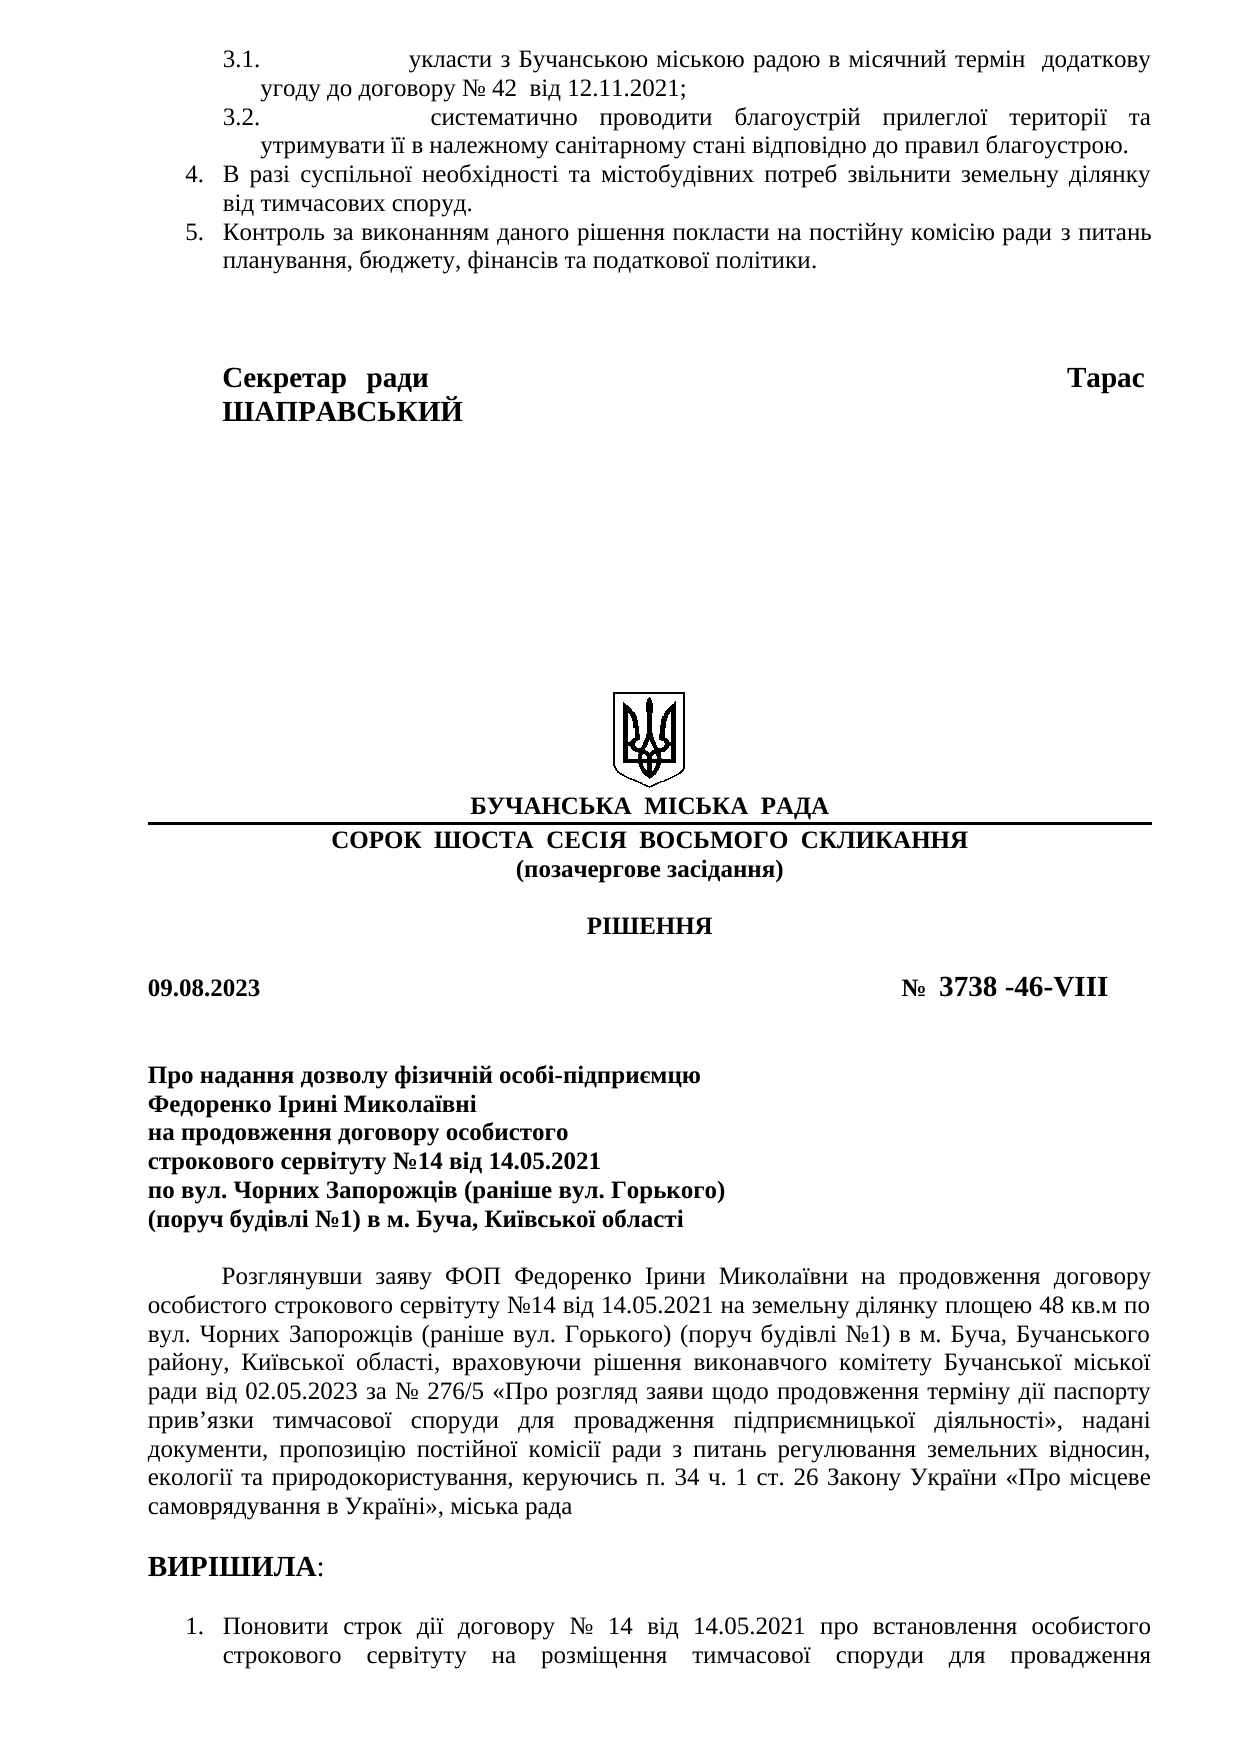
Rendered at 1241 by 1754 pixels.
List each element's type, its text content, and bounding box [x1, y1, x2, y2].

text Секретар ради Тарас ШАПРАВСЬКИЙ [222, 361, 1152, 428]
text (позачергове засідання) [148, 854, 1152, 883]
text на продовження договору особистого [148, 1117, 1152, 1146]
list систематично проводити благоустрій прилеглої території та утримувати її в належному санітарному стані відповідно до правил благоустрою. [223, 102, 1152, 159]
text РІШЕННЯ [148, 911, 1152, 940]
text по вул. Чорних Запорожців (раніше вул. Горького) [148, 1175, 1152, 1204]
text 09.08.2023 № 3738 -46-VIІІ [148, 969, 1152, 1002]
text БУЧАНСЬКА МІСЬКА РАДА [148, 791, 1152, 822]
text ВИРІШИЛА: [148, 1549, 1152, 1582]
text (поруч будівлі №1) в м. Буча, Київської області [148, 1204, 1152, 1232]
text строкового сервітуту №14 від 14.05.2021 [148, 1146, 1152, 1175]
text Федоренко Ірині Миколаївні [148, 1089, 1152, 1117]
text Розглянувши заяву ФОП Федоренко Ірини Миколаївни на продовження договору особистого строкового сервітуту №14 від 14.05.2021 на земельну ділянку площею 48 кв.м по вул. Чорних Запорожців (раніше вул. Горького) (поруч будівлі №1) в м. Буча, Бучанського району, Київської області, враховуючи рішення виконавчого комітету Бучанської міської ради від 02.05.2023 за № 276/5 «Про розгляд заяви щодо продовження терміну дії паспорту прив’язки тимчасової споруди для провадження підприємницької діяльності», надані документи, пропозицію постійної комісії ради з питань регулювання земельних відносин, екології та природокористування, керуючись п. 34 ч. 1 ст. 26 Закону України «Про місцеве самоврядування в Україні», міська рада [148, 1261, 1152, 1520]
text Про надання дозволу фізичній особі-підприємцю [148, 1060, 1152, 1089]
list укласти з Бучанською міською радою в місячний термін додаткову угоду до договору № 42 від 12.11.2021; [223, 44, 1152, 102]
list В разі суспільної необхідності та містобудівних потреб звільнити земельну ділянку від тимчасових споруд. [185, 159, 1152, 217]
text СОРОК ШОСТА СЕСІЯ ВОСЬМОГО СКЛИКАННЯ [148, 825, 1152, 854]
list Контроль за виконанням даного рішення покласти на постійну комісію ради з питань планування, бюджету, фінансів та податкової політики. [185, 217, 1152, 274]
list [185, 1611, 1152, 1668]
